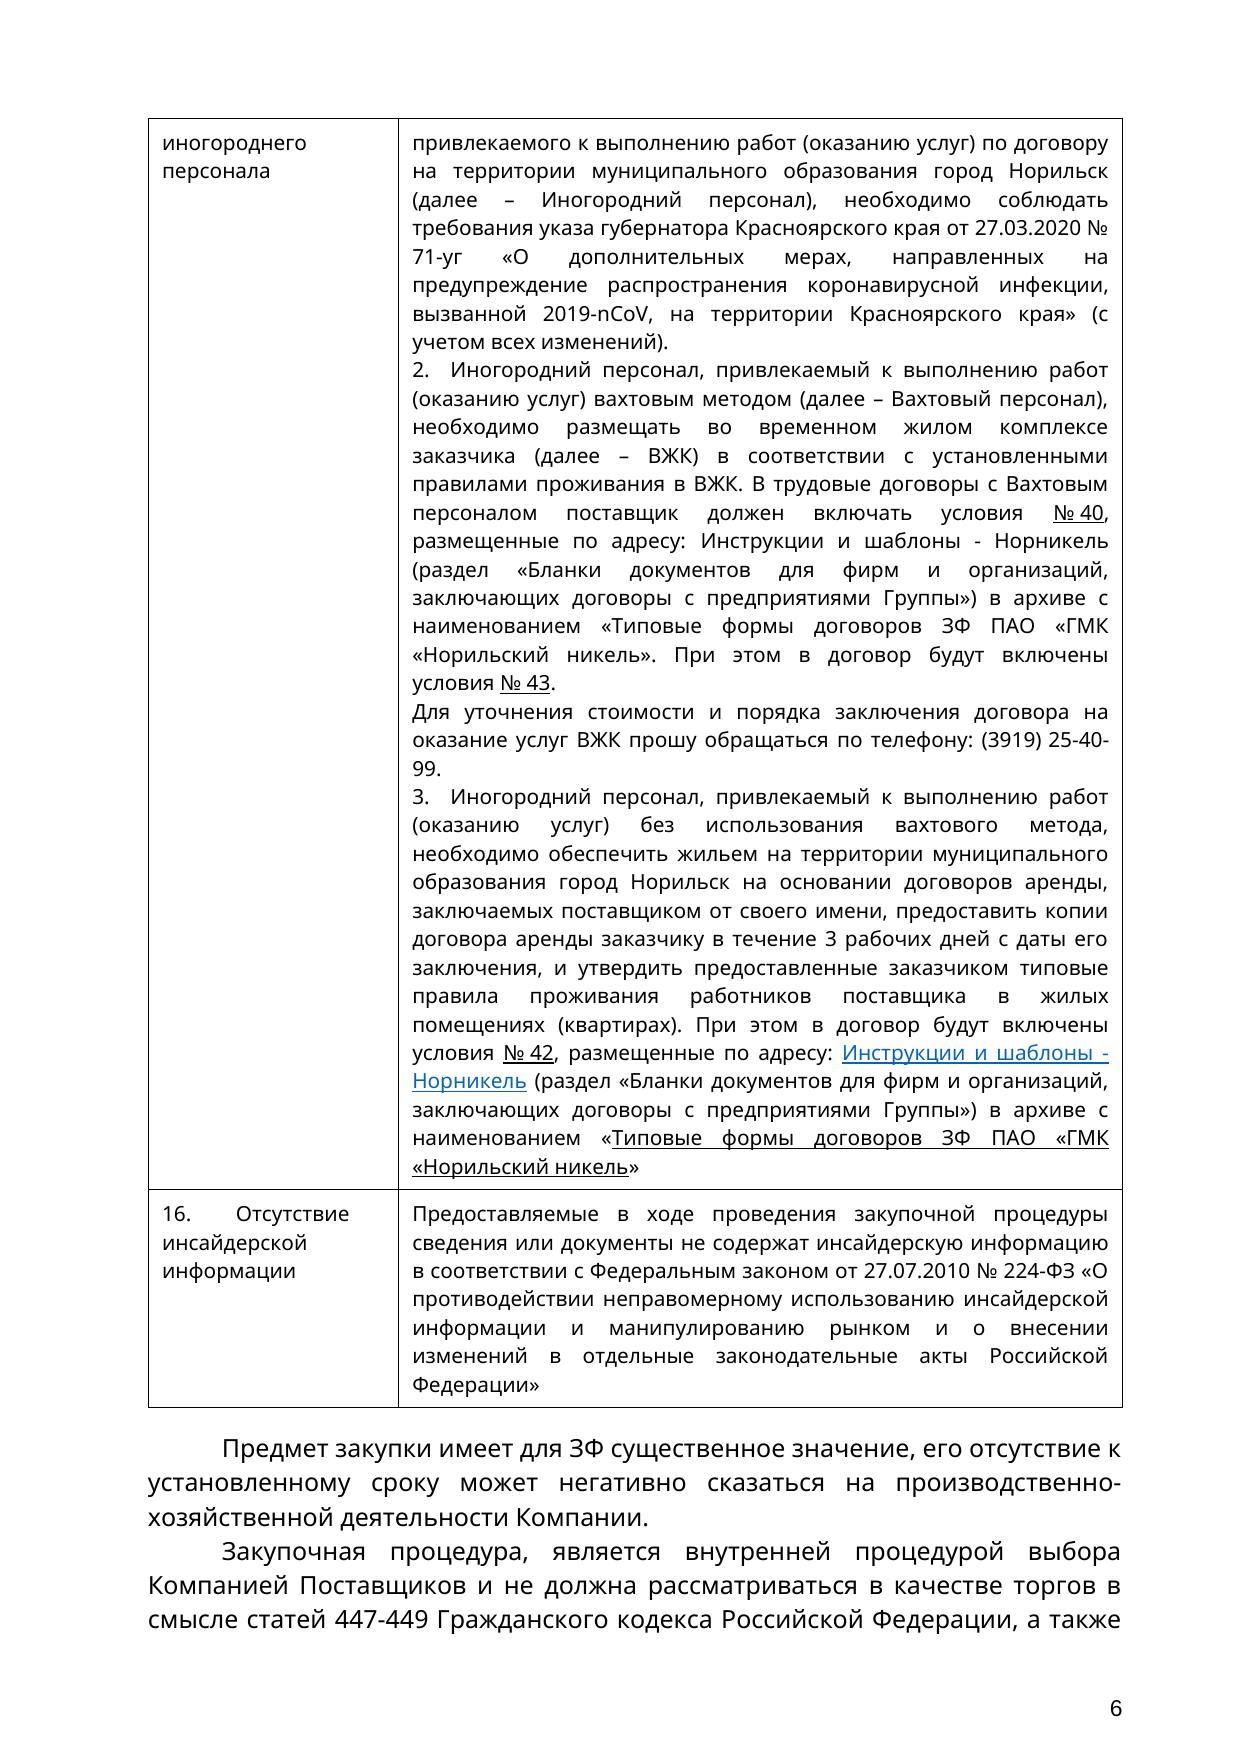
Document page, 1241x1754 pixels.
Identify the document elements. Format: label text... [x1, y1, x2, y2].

text Предмет закупки имеет для ЗФ существенное значение, его отсутствие к установленному сроку может негативно сказаться на производственно-хозяйственной деятельности Компании. [148, 1431, 1122, 1533]
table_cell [149, 119, 398, 1189]
table_cell Отсутствие инсайдерской информации [149, 1190, 398, 1407]
table_cell Предоставляемые в ходе проведения закупочной процедуры сведения или документы не содержат инсайдерскую информацию в соответствии с Федеральным законом от 27.07.2010 № 224-ФЗ «О противодействии неправомерному использованию инсайдерской информации и манипулированию рынком и о внесении изменений в отдельные законодательные акты Российской Федерации» [399, 1190, 1122, 1407]
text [148, 1533, 1122, 1635]
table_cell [399, 119, 1122, 1189]
